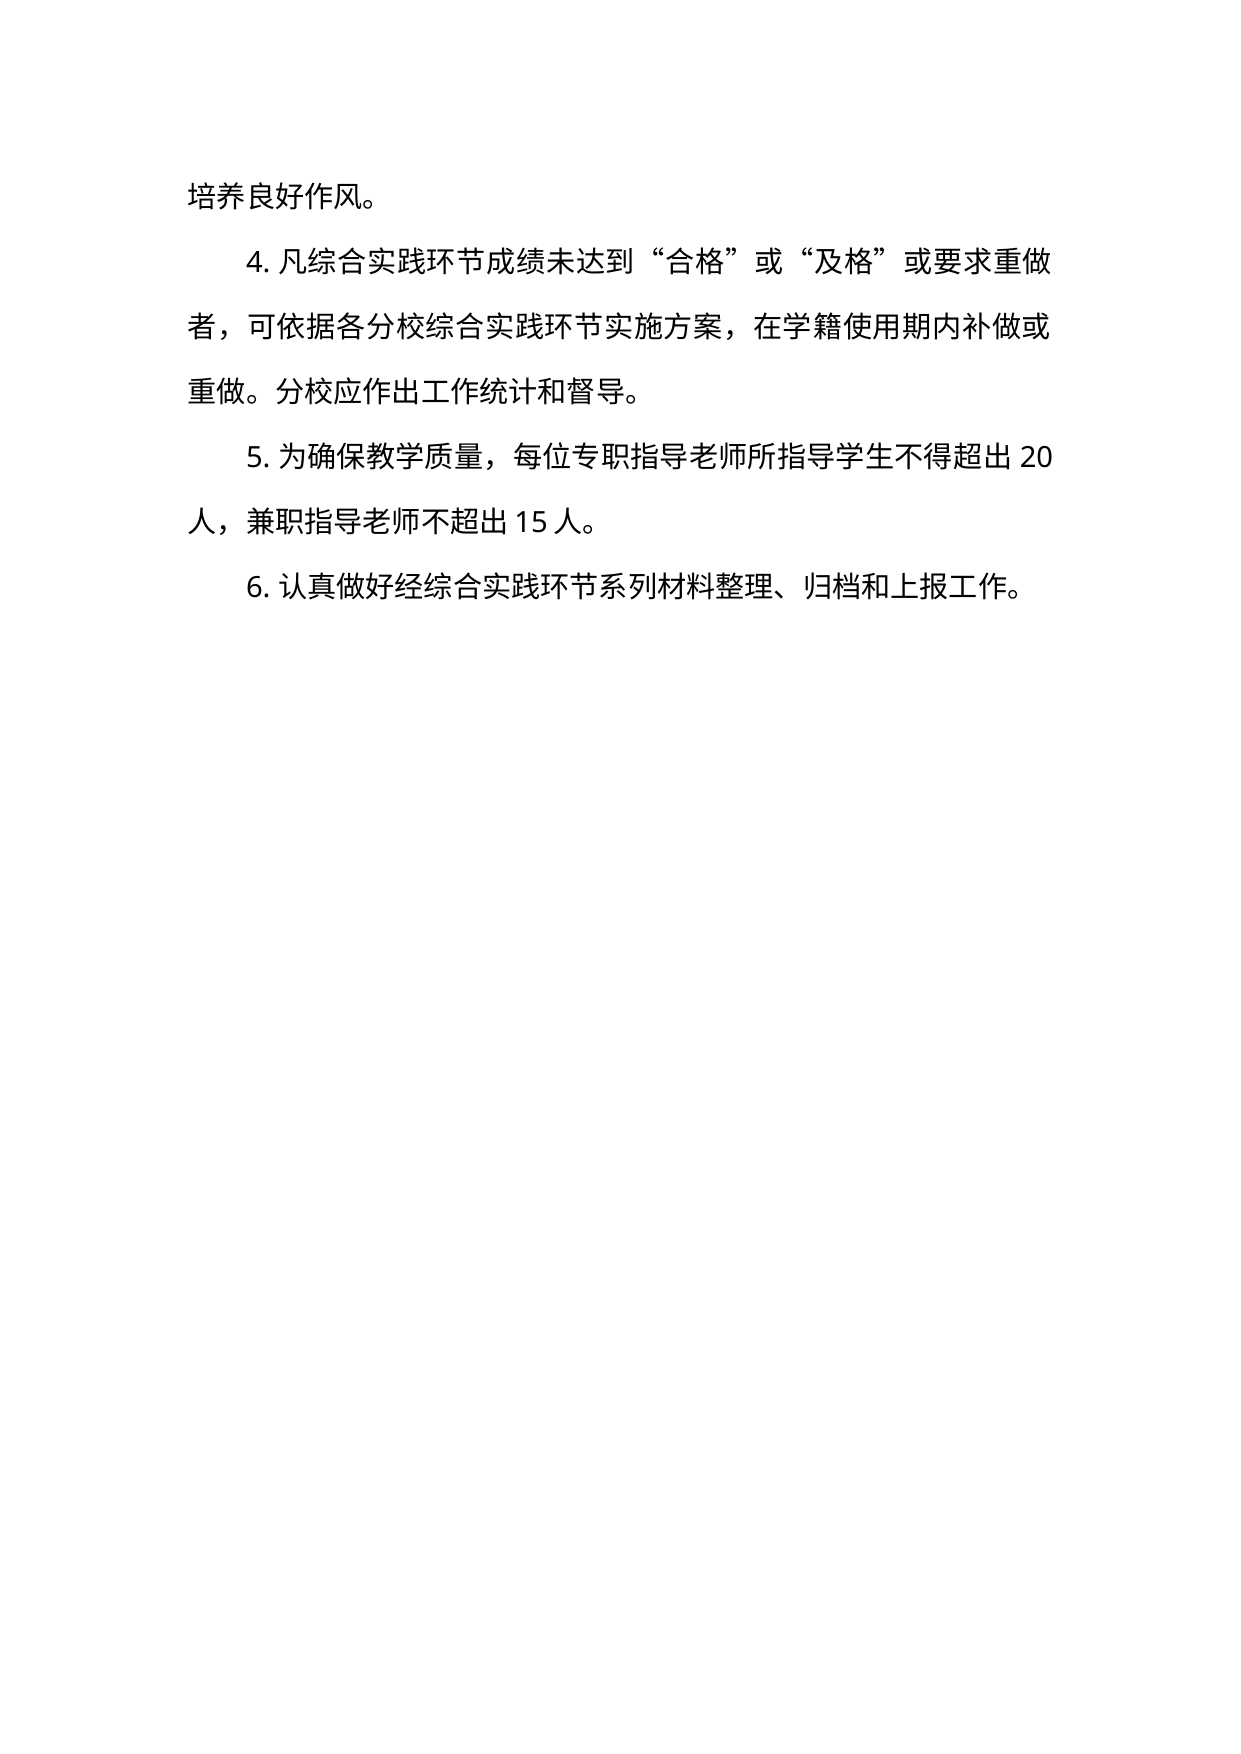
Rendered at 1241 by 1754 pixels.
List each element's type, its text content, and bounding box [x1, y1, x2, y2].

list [187, 162, 1053, 227]
list 凡综合实践环节成绩未达到“合格”或“及格”或要求重做者，可依据各分校综合实践环节实施方案，在学籍使用期内补做或重做。分校应作出工作统计和督导。 [187, 227, 1053, 422]
list 认真做好经综合实践环节系列材料整理、归档和上报工作。 [187, 552, 1053, 617]
list 为确保教学质量，每位专职指导老师所指导学生不得超出20人，兼职指导老师不超出15人。 [187, 422, 1053, 552]
